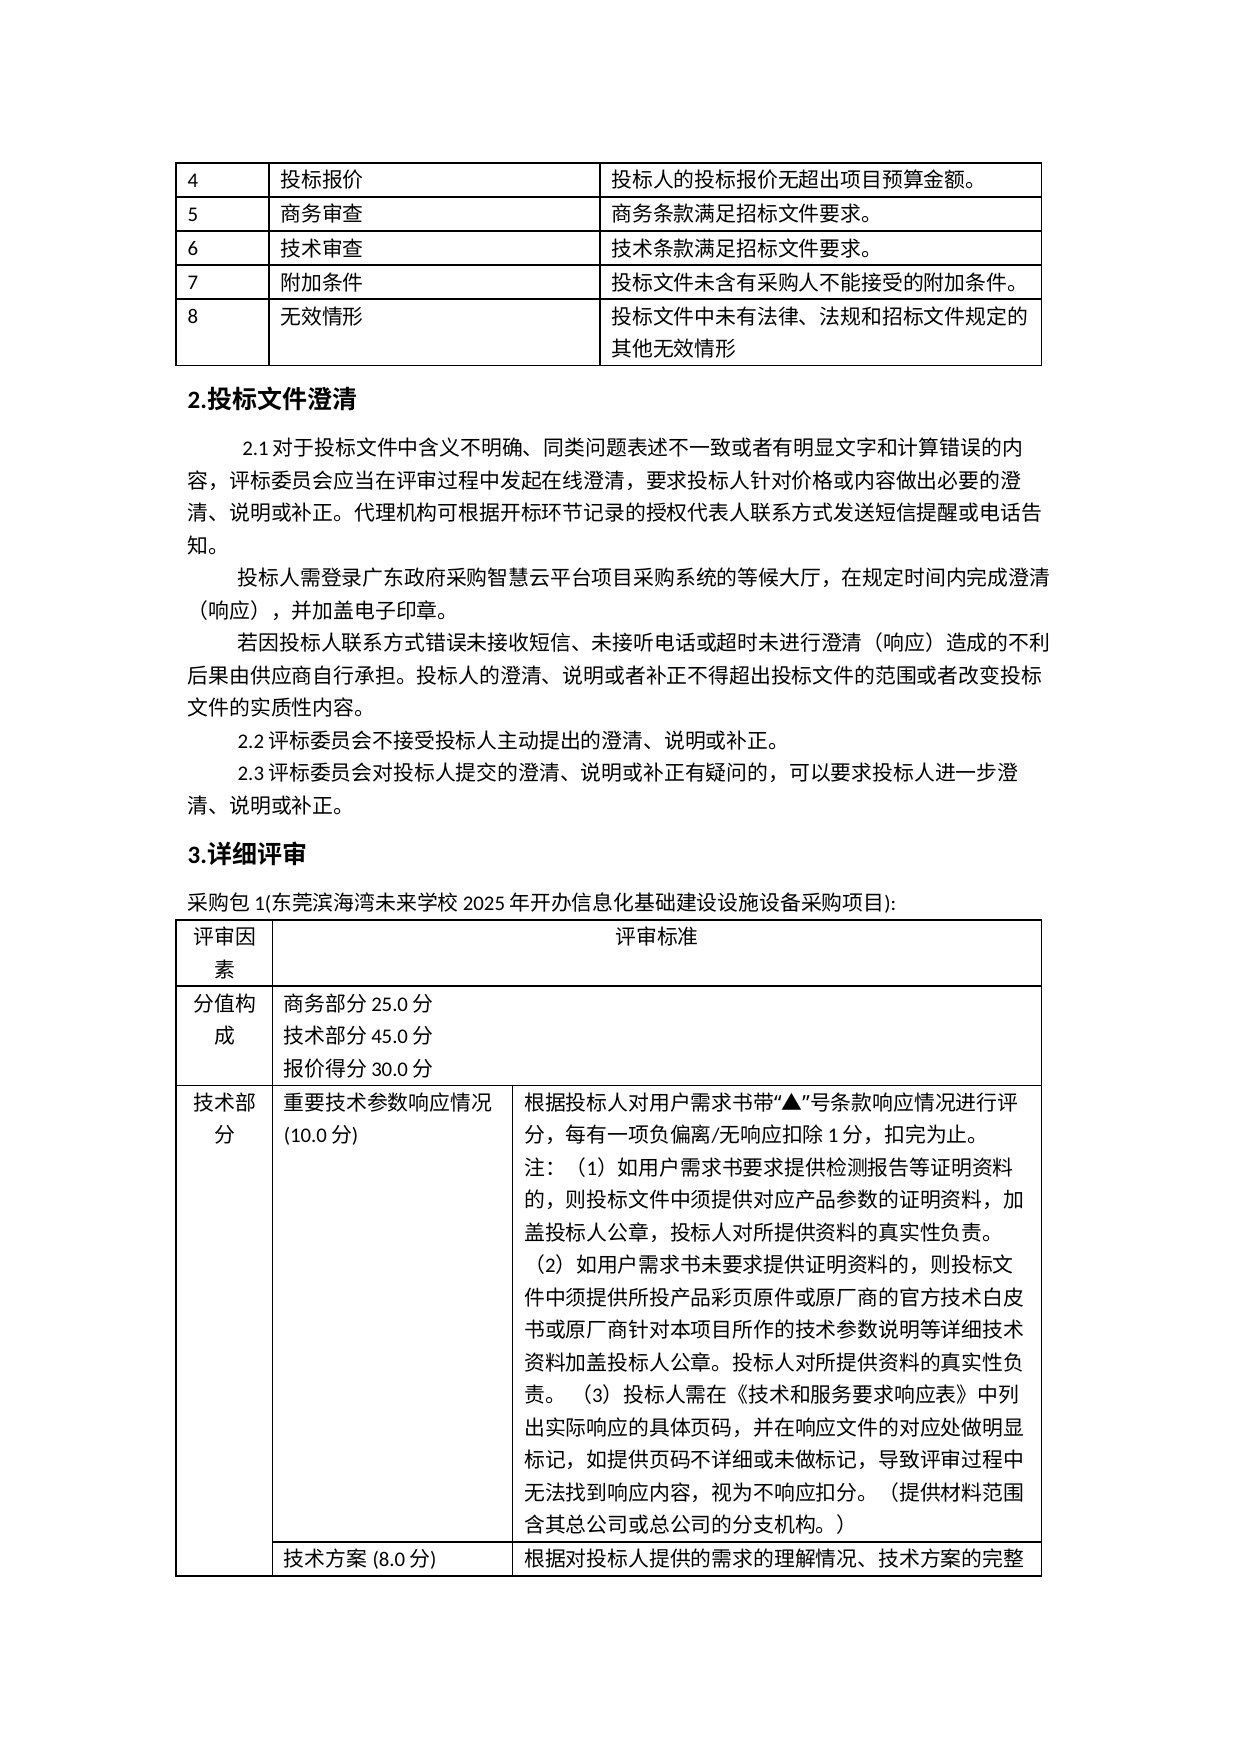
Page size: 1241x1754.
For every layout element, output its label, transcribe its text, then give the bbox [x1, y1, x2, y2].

text 采购包1(东莞滨海湾未来学校2025年开办信息化基础建设设施设备采购项目): [187, 886, 1053, 919]
table_cell 商务部分25.0分 技术部分45.0分 报价得分30.0分 [273, 987, 1041, 1084]
text 2.投标文件澄清 [187, 366, 1053, 431]
text 投标人需登录广东政府采购智慧云平台项目采购系统的等候大厅，在规定时间内完成澄清（响应），并加盖电子印章。 [187, 561, 1053, 626]
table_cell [513, 1543, 1041, 1575]
table_cell 根据投标人对用户需求书带“▲”号条款响应情况进行评分，每有一项负偏离/无响应扣除1分，扣完为止。 注：（1）如用户需求书要求提供检测报告等证明资料的，则投标文件中须提供对应产品参数的证明资料，加盖投标人公章，投标人对所提供资料的真实性负责。（2）如用户需求书未要求提供证明资料的，则投标文件中须提供所投产品彩页原件或原厂商的官方技术白皮书或原厂商针对本项目所作的技术参数说明等详细技术资料加盖投标人公章。投标人对所提供资料的真实性负责。 （3）投标人需在《技术和服务要求响应表》中列出实际响应的具体页码，并在响应文件的对应处做明显标记，如提供页码不详细或未做标记，导致评审过程中无法找到响应内容，视为不响应扣分。（提供材料范围含其总公司或总公司的分支机构。） [513, 1086, 1041, 1541]
table_header 评审因素 [177, 921, 272, 985]
table_cell 重要技术参数响应情况 (10.0分) [273, 1086, 512, 1541]
text 3.详细评审 [187, 821, 1053, 886]
table_cell 5 [177, 198, 268, 230]
table_cell 无效情形 [270, 300, 599, 365]
table_header 评审标准 [273, 921, 1041, 985]
table_cell 技术部分 [177, 1086, 272, 1575]
table_cell 4 [177, 164, 268, 196]
table_cell 7 [177, 266, 268, 298]
table_cell 分值构成 [177, 987, 272, 1084]
table_cell 附加条件 [270, 266, 599, 298]
table_cell 投标文件中未有法律、法规和招标文件规定的其他无效情形 [601, 300, 1041, 365]
table_cell 商务审查 [270, 198, 599, 230]
table_cell 投标文件未含有采购人不能接受的附加条件。 [601, 266, 1041, 298]
text 2.1对于投标文件中含义不明确、同类问题表述不一致或者有明显文字和计算错误的内容，评标委员会应当在评审过程中发起在线澄清，要求投标人针对价格或内容做出必要的澄清、说明或补正。代理机构可根据开标环节记录的授权代表人联系方式发送短信提醒或电话告知。 [187, 431, 1053, 561]
table_cell 8 [177, 300, 268, 365]
table_cell 技术条款满足招标文件要求。 [601, 232, 1041, 264]
table_cell 技术方案 (8.0分) [273, 1543, 512, 1575]
table_cell 6 [177, 232, 268, 264]
table_cell 商务条款满足招标文件要求。 [601, 198, 1041, 230]
text 2.3评标委员会对投标人提交的澄清、说明或补正有疑问的，可以要求投标人进一步澄清、说明或补正。 [187, 756, 1053, 821]
text 若因投标人联系方式错误未接收短信、未接听电话或超时未进行澄清（响应）造成的不利后果由供应商自行承担。投标人的澄清、说明或者补正不得超出投标文件的范围或者改变投标文件的实质性内容。 [187, 626, 1053, 724]
table_cell 技术审查 [270, 232, 599, 264]
table_cell 投标人的投标报价无超出项目预算金额。 [601, 164, 1041, 196]
table_cell 投标报价 [270, 164, 599, 196]
text 2.2评标委员会不接受投标人主动提出的澄清、说明或补正。 [187, 724, 1053, 756]
